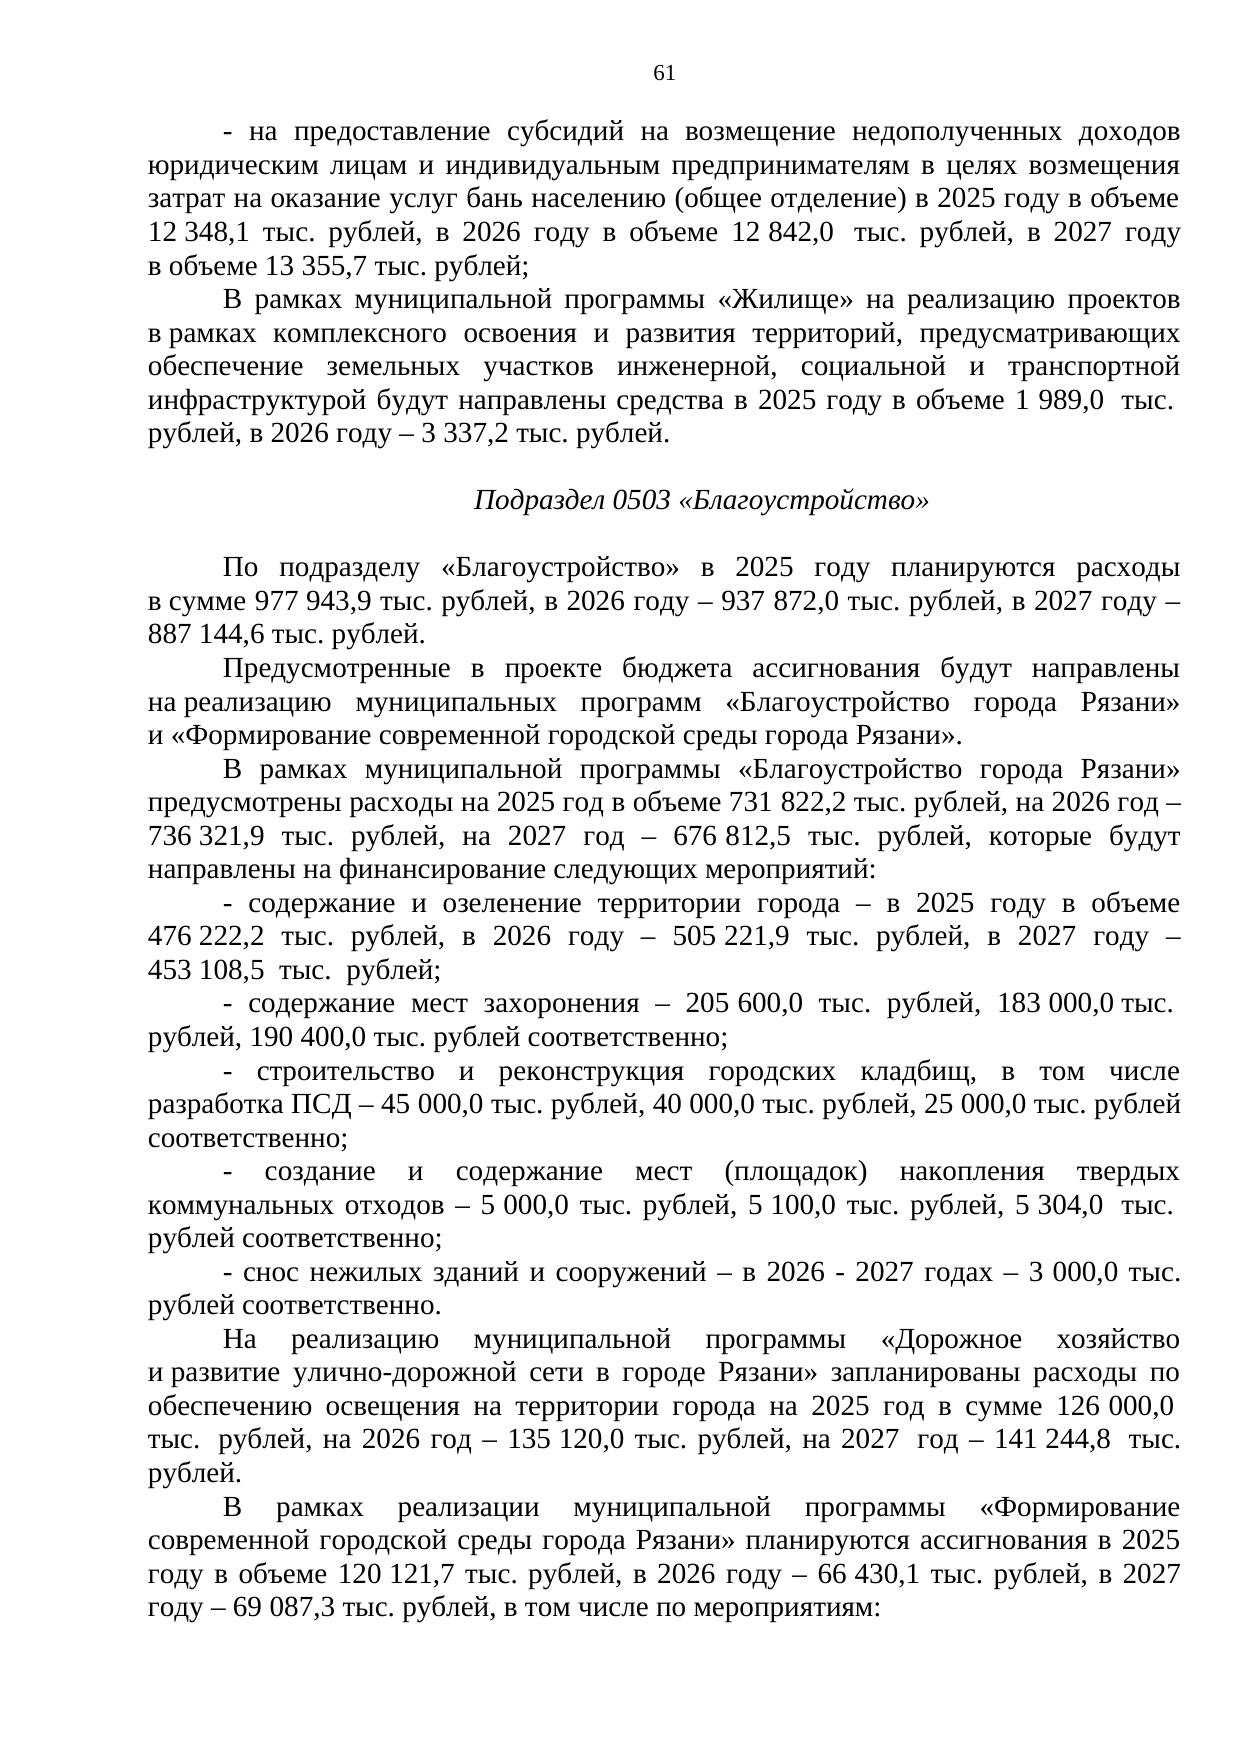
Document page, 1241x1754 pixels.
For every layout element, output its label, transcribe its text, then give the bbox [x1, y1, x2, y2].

text - на предоставление субсидий на возмещение недополученных доходов юридическим лицам и индивидуальным предпринимателям в целях возмещения затрат на оказание услуг бань населению (общее отделение) в 2025 году в объеме 12 348,1 тыс. рублей, в 2026 году в объеме 12 842,0 тыс. рублей, в 2027 году в объеме 13 355,7 тыс. рублей; [148, 113, 1181, 281]
text По подразделу «Благоустройство» в 2025 году планируются расходы в сумме 977 943,9 тыс. рублей, в 2026 году – 937 872,0 тыс. рублей, в 2027 году – 887 144,6 тыс. рублей. [148, 549, 1181, 650]
text Предусмотренные в проекте бюджета ассигнования будут направлены на реализацию муниципальных программ «Благоустройство города Рязани» и «Формирование современной городской среды города Рязани». [148, 650, 1181, 751]
text - строительство и реконструкция городских кладбищ, в том числе разработка ПСД – 45 000,0 тыс. рублей, 40 000,0 тыс. рублей, 25 000,0 тыс. рублей соответственно; [148, 1053, 1181, 1153]
text - содержание мест захоронения – 205 600,0 тыс. рублей, 183 000,0 тыс. рублей, 190 400,0 тыс. рублей соответственно; [148, 986, 1181, 1053]
text - создание и содержание мест (площадок) накопления твердых коммунальных отходов – 5 000,0 тыс. рублей, 5 100,0 тыс. рублей, 5 304,0 тыс. рублей соответственно; [148, 1153, 1181, 1254]
text В рамках муниципальной программы «Благоустройство города Рязани» предусмотрены расходы на 2025 год в объеме 731 822,2 тыс. рублей, на 2026 год – 736 321,9 тыс. рублей, на 2027 год – 676 812,5 тыс. рублей, которые будут направлены на финансирование следующих мероприятий: [148, 751, 1181, 885]
text Подраздел 0503 «Благоустройство» [148, 482, 1181, 516]
text На реализацию муниципальной программы «Дорожное хозяйство и развитие улично-дорожной сети в городе Рязани» запланированы расходы по обеспечению освещения на территории города на 2025 год в сумме 126 000,0 тыс. рублей, на 2026 год – 135 120,0 тыс. рублей, на 2027 год – 141 244,8 тыс. рублей. [148, 1321, 1181, 1489]
text В рамках реализации муниципальной программы «Формирование современной городской среды города Рязани» планируются ассигнования в 2025 году в объеме 120 121,7 тыс. рублей, в 2026 году – 66 430,1 тыс. рублей, в 2027 году – 69 087,3 тыс. рублей, в том числе по мероприятиям: [148, 1489, 1181, 1623]
text - содержание и озеленение территории города – в 2025 году в объеме 476 222,2 тыс. рублей, в 2026 году – 505 221,9 тыс. рублей, в 2027 году – 453 108,5 тыс. рублей; [148, 885, 1181, 986]
text - снос нежилых зданий и сооружений – в 2026 - 2027 годах – 3 000,0 тыс. рублей соответственно. [148, 1254, 1181, 1321]
text В рамках муниципальной программы «Жилище» на реализацию проектов в рамках комплексного освоения и развития территорий, предусматривающих обеспечение земельных участков инженерной, социальной и транспортной инфраструктурой будут направлены средства в 2025 году в объеме 1 989,0 тыс. рублей, в 2026 году – 3 337,2 тыс. рублей. [148, 281, 1181, 449]
